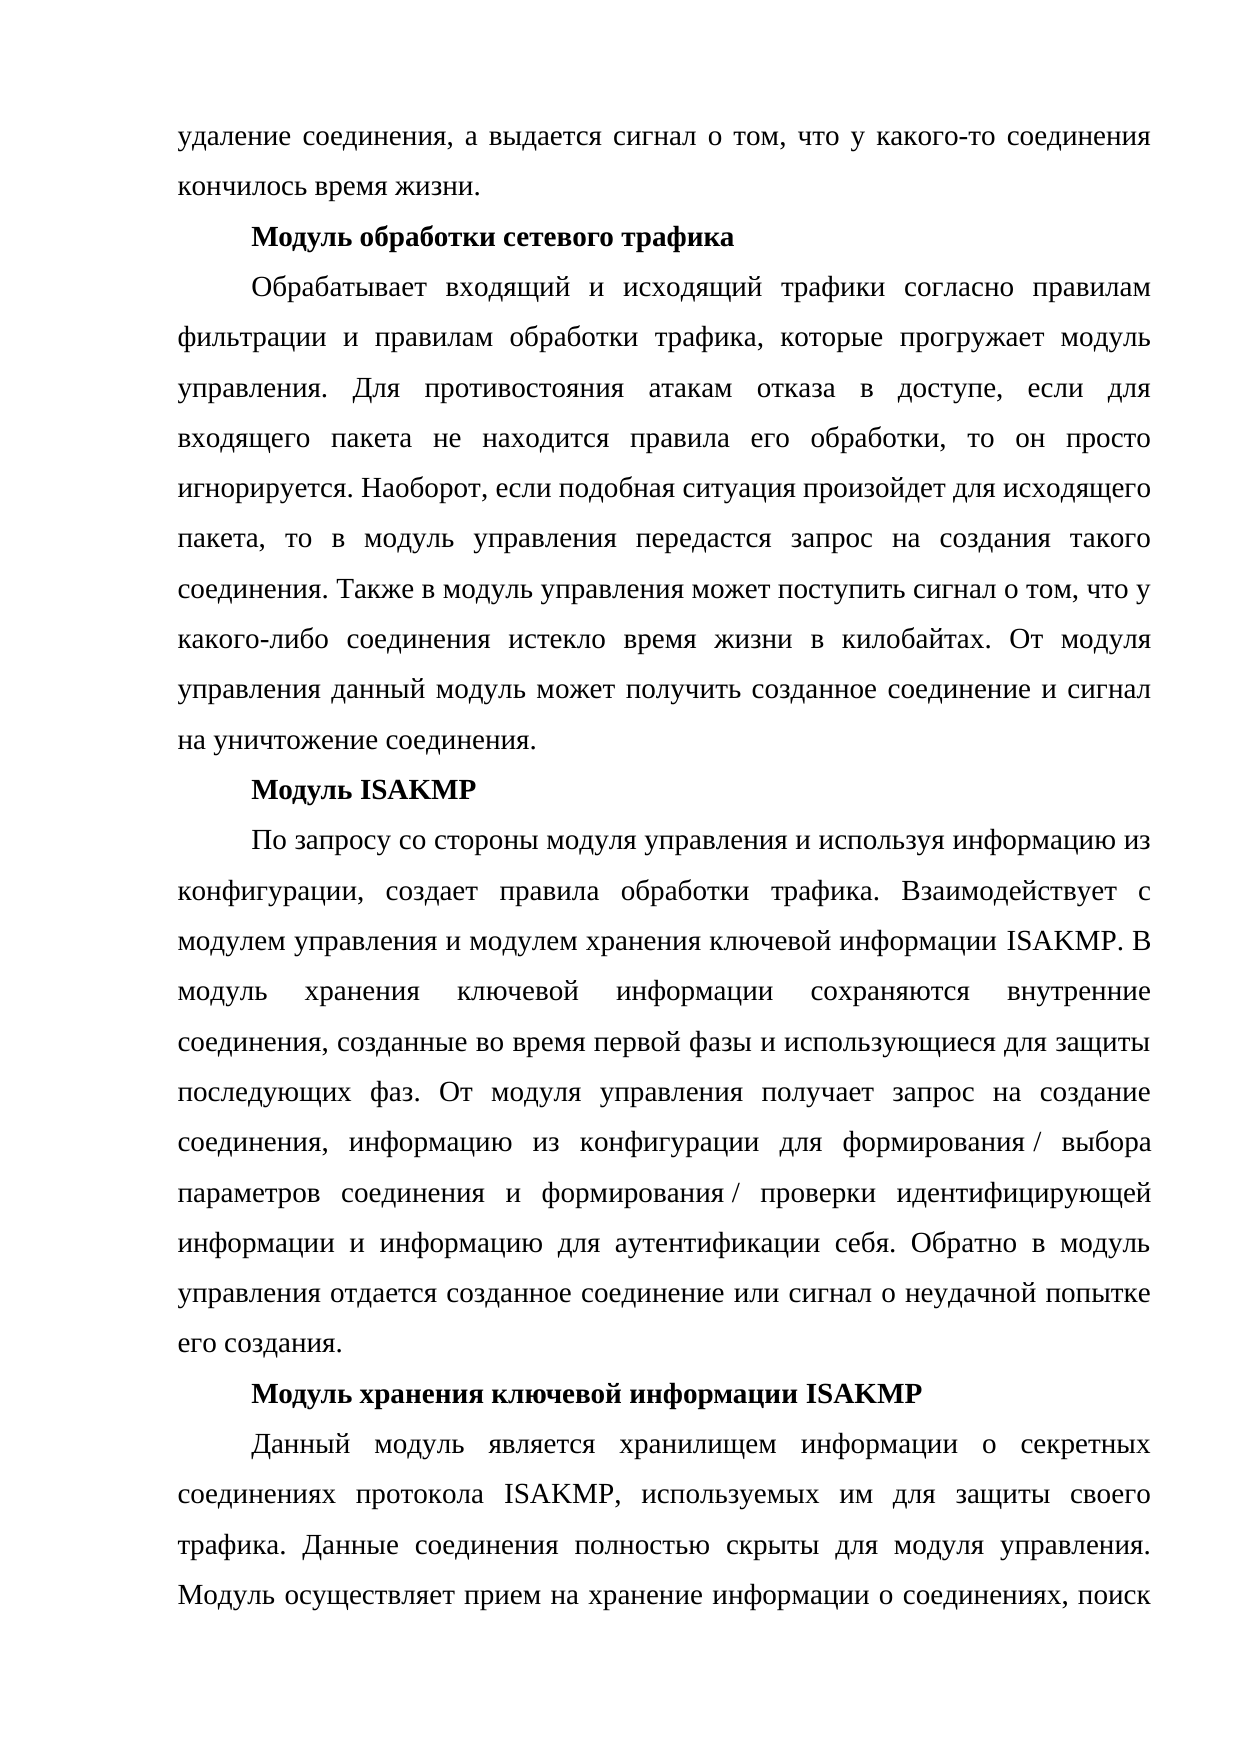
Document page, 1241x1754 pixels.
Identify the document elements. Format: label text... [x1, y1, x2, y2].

subtitle Модуль обработки сетевого трафика [177, 219, 1152, 252]
subtitle Модуль хранения ключевой информации ISAKMP [177, 1376, 1152, 1409]
subtitle Модуль ISAKMP [177, 772, 1152, 806]
text Обрабатывает входящий и исходящий трафики согласно правилам фильтрации и правилам обработки трафика, которые прогружает модуль управления. Для противостояния атакам отказа в доступе, если для входящего пакета не находится правила его обработки, то он просто игнорируется. Наоборот, если подобная ситуация произойдет для исходящего пакета, то в модуль управления передастся запрос на создания такого соединения. Также в модуль управления может поступить сигнал о том, что у какого-либо соединения истекло время жизни в килобайтах. От модуля управления данный модуль может получить созданное соединение и сигнал на уничтожение соединения. [177, 269, 1152, 755]
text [177, 118, 1152, 202]
text По запросу со стороны модуля управления и используя информацию из конфигурации, создает правила обработки трафика. Взаимодействует с модулем управления и модулем хранения ключевой информации ISAKMP. В модуль хранения ключевой информации сохраняются внутренние соединения, созданные во время первой фазы и использующиеся для защиты последующих фаз. От модуля управления получает запрос на создание соединения, информацию из конфигурации для формирования / выбора параметров соединения и формирования / проверки идентифицирующей информации и информацию для аутентификации себя. Обратно в модуль управления отдается созданное соединение или сигнал о неудачной попытке его создания. [177, 822, 1152, 1359]
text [177, 1426, 1152, 1611]
